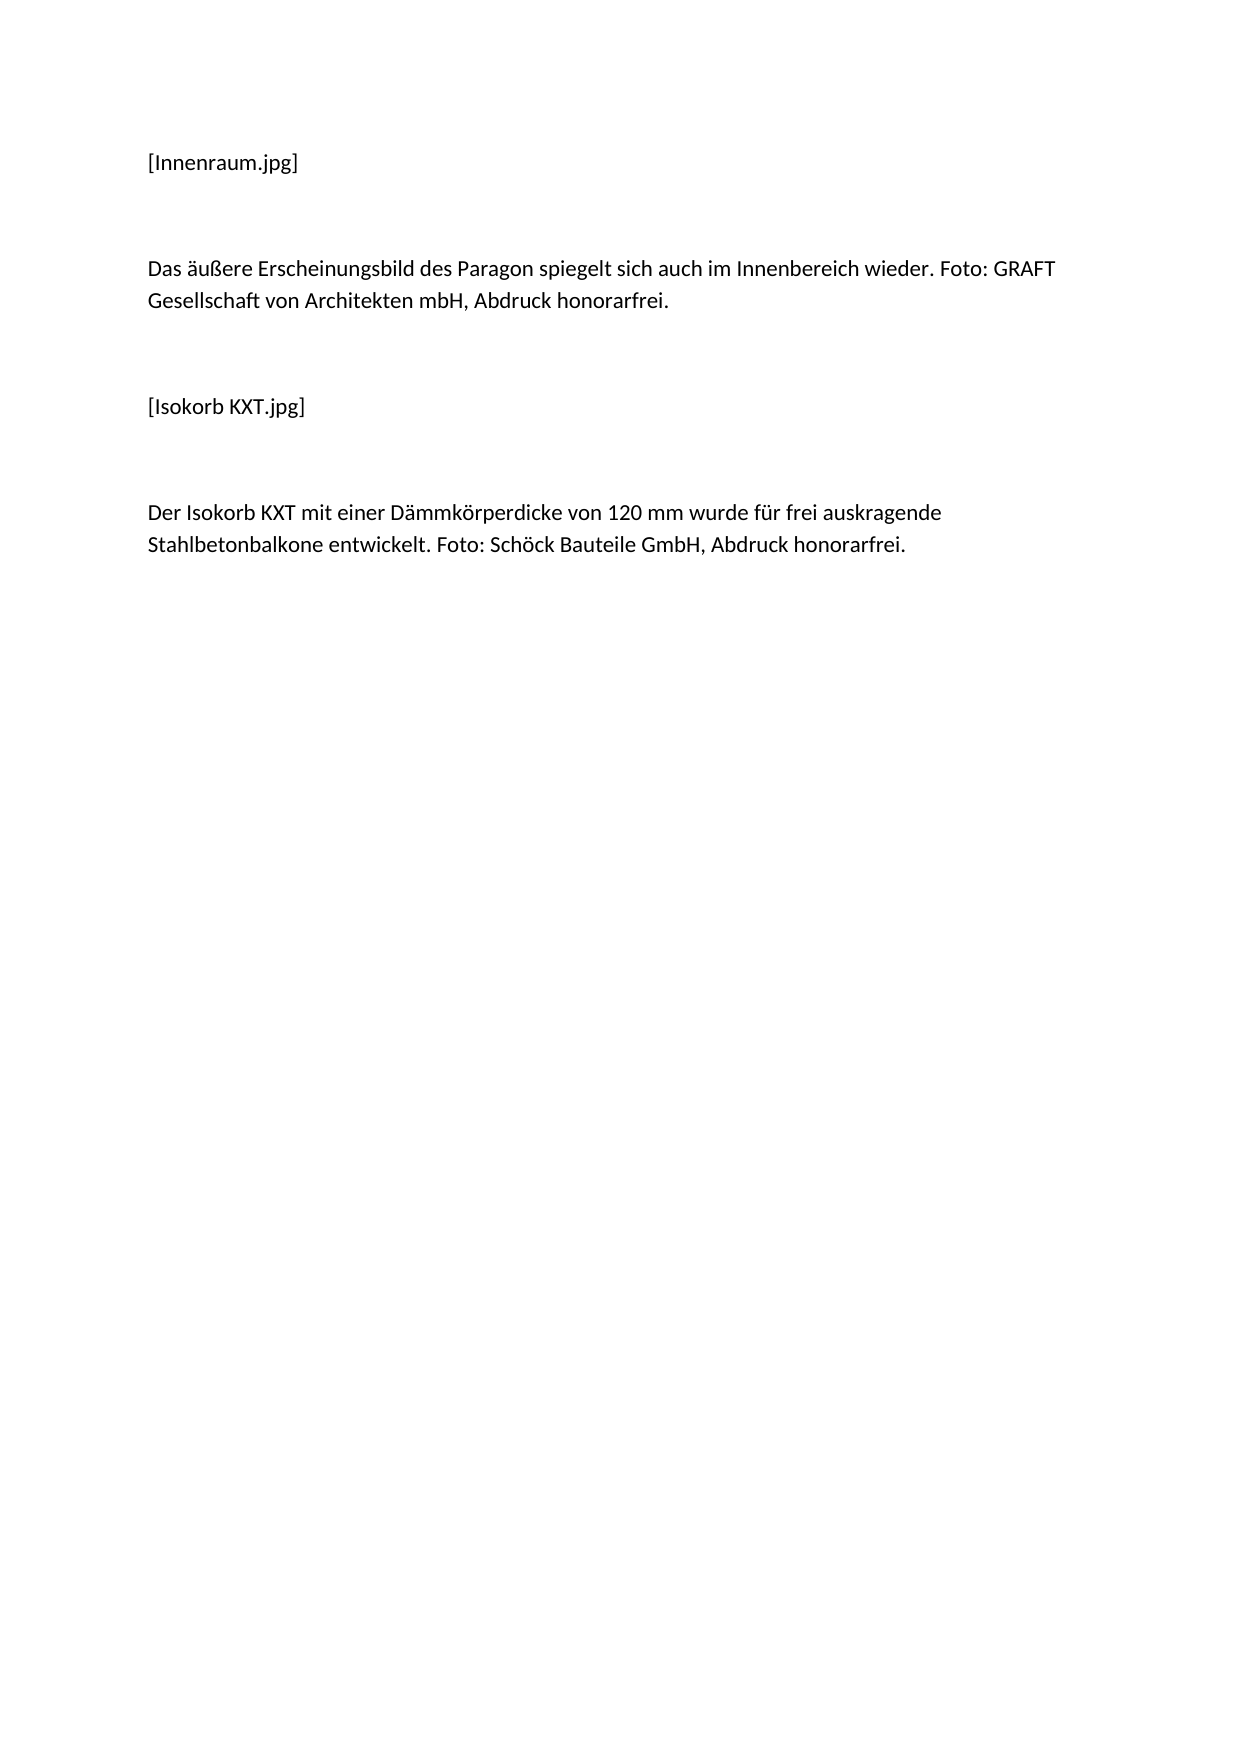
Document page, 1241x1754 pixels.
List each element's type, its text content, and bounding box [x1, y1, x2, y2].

text Der Isokorb KXT mit einer Dämmkörperdicke von 120 mm wurde für frei auskragende Stahlbetonbalkone entwickelt. Foto: Schöck Bauteile GmbH, Abdruck honorarfrei. [148, 498, 1093, 558]
text [Isokorb KXT.jpg] [148, 392, 1093, 420]
text Das äußere Erscheinungsbild des Paragon spiegelt sich auch im Innenbereich wieder. Foto: GRAFT Gesellschaft von Architekten mbH, Abdruck honorarfrei. [148, 254, 1093, 314]
text [Innenraum.jpg] [148, 148, 1093, 176]
